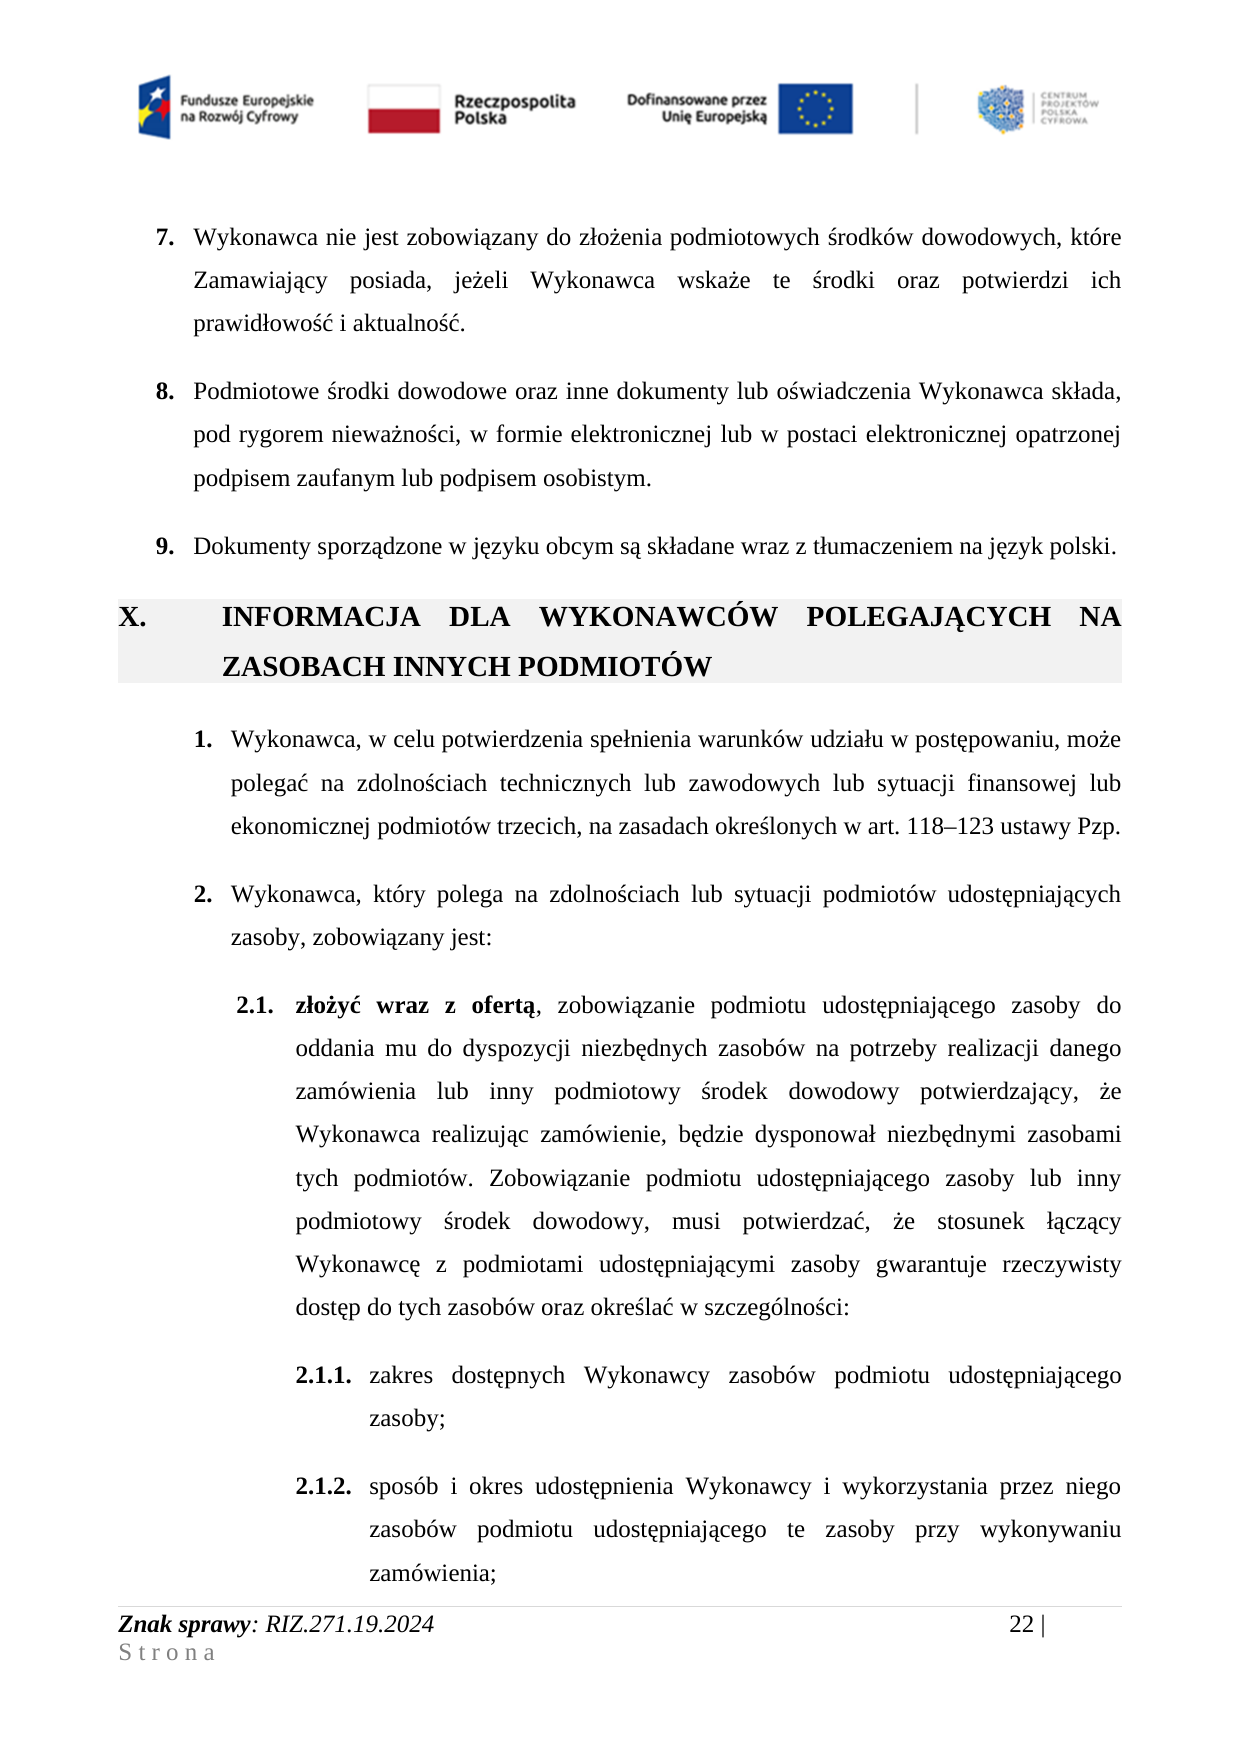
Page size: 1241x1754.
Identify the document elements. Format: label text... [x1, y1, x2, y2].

list złożyć wraz z ofertą, zobowiązanie podmiotu udostępniającego zasoby do oddania mu do dyspozycji niezbędnych zasobów na potrzeby realizacji danego zamówienia lub inny podmiotowy środek dowodowy potwierdzający, że Wykonawca realizując zamówienie, będzie dysponował niezbędnymi zasobami tych podmiotów. Zobowiązanie podmiotu udostępniającego zasoby lub inny podmiotowy środek dowodowy, musi potwierdzać, że stosunek łączący Wykonawcę z podmiotami udostępniającymi zasoby gwarantuje rzeczywisty dostęp do tych zasobów oraz określać w szczególności: [236, 990, 1122, 1321]
list Podmiotowe środki dowodowe oraz inne dokumenty lub oświadczenia Wykonawca składa, pod rygorem nieważności, w formie elektronicznej lub w postaci elektronicznej opatrzonej podpisem zaufanym lub podpisem osobistym. [156, 376, 1122, 491]
list zakres dostępnych Wykonawcy zasobów podmiotu udostępniającego zasoby; [295, 1360, 1122, 1432]
list Wykonawca, w celu potwierdzenia spełnienia warunków udziału w postępowaniu, może polegać na zdolnościach technicznych lub zawodowych lub sytuacji finansowej lub ekonomicznej podmiotów trzecich, na zasadach określonych w art. 118–123 ustawy Pzp. [193, 724, 1122, 839]
list sposób i okres udostępnienia Wykonawcy i wykorzystania przez niego zasobów podmiotu udostępniającego te zasoby przy wykonywaniu zamówienia; [295, 1471, 1122, 1586]
picture [118, 54, 1130, 160]
subtitle INFORMACJA DLA WYKONAWCÓW POLEGAJĄCYCH NA ZASOBACH INNYCH PODMIOTÓW [118, 599, 1122, 683]
list Dokumenty sporządzone w języku obcym są składane wraz z tłumaczeniem na język polski. [156, 531, 1122, 559]
list Wykonawca, który polega na zdolnościach lub sytuacji podmiotów udostępniających zasoby, zobowiązany jest: [193, 879, 1122, 951]
list Wykonawca nie jest zobowiązany do złożenia podmiotowych środków dowodowych, które Zamawiający posiada, jeżeli Wykonawca wskaże te środki oraz potwierdzi ich prawidłowość i aktualność. [156, 222, 1122, 337]
